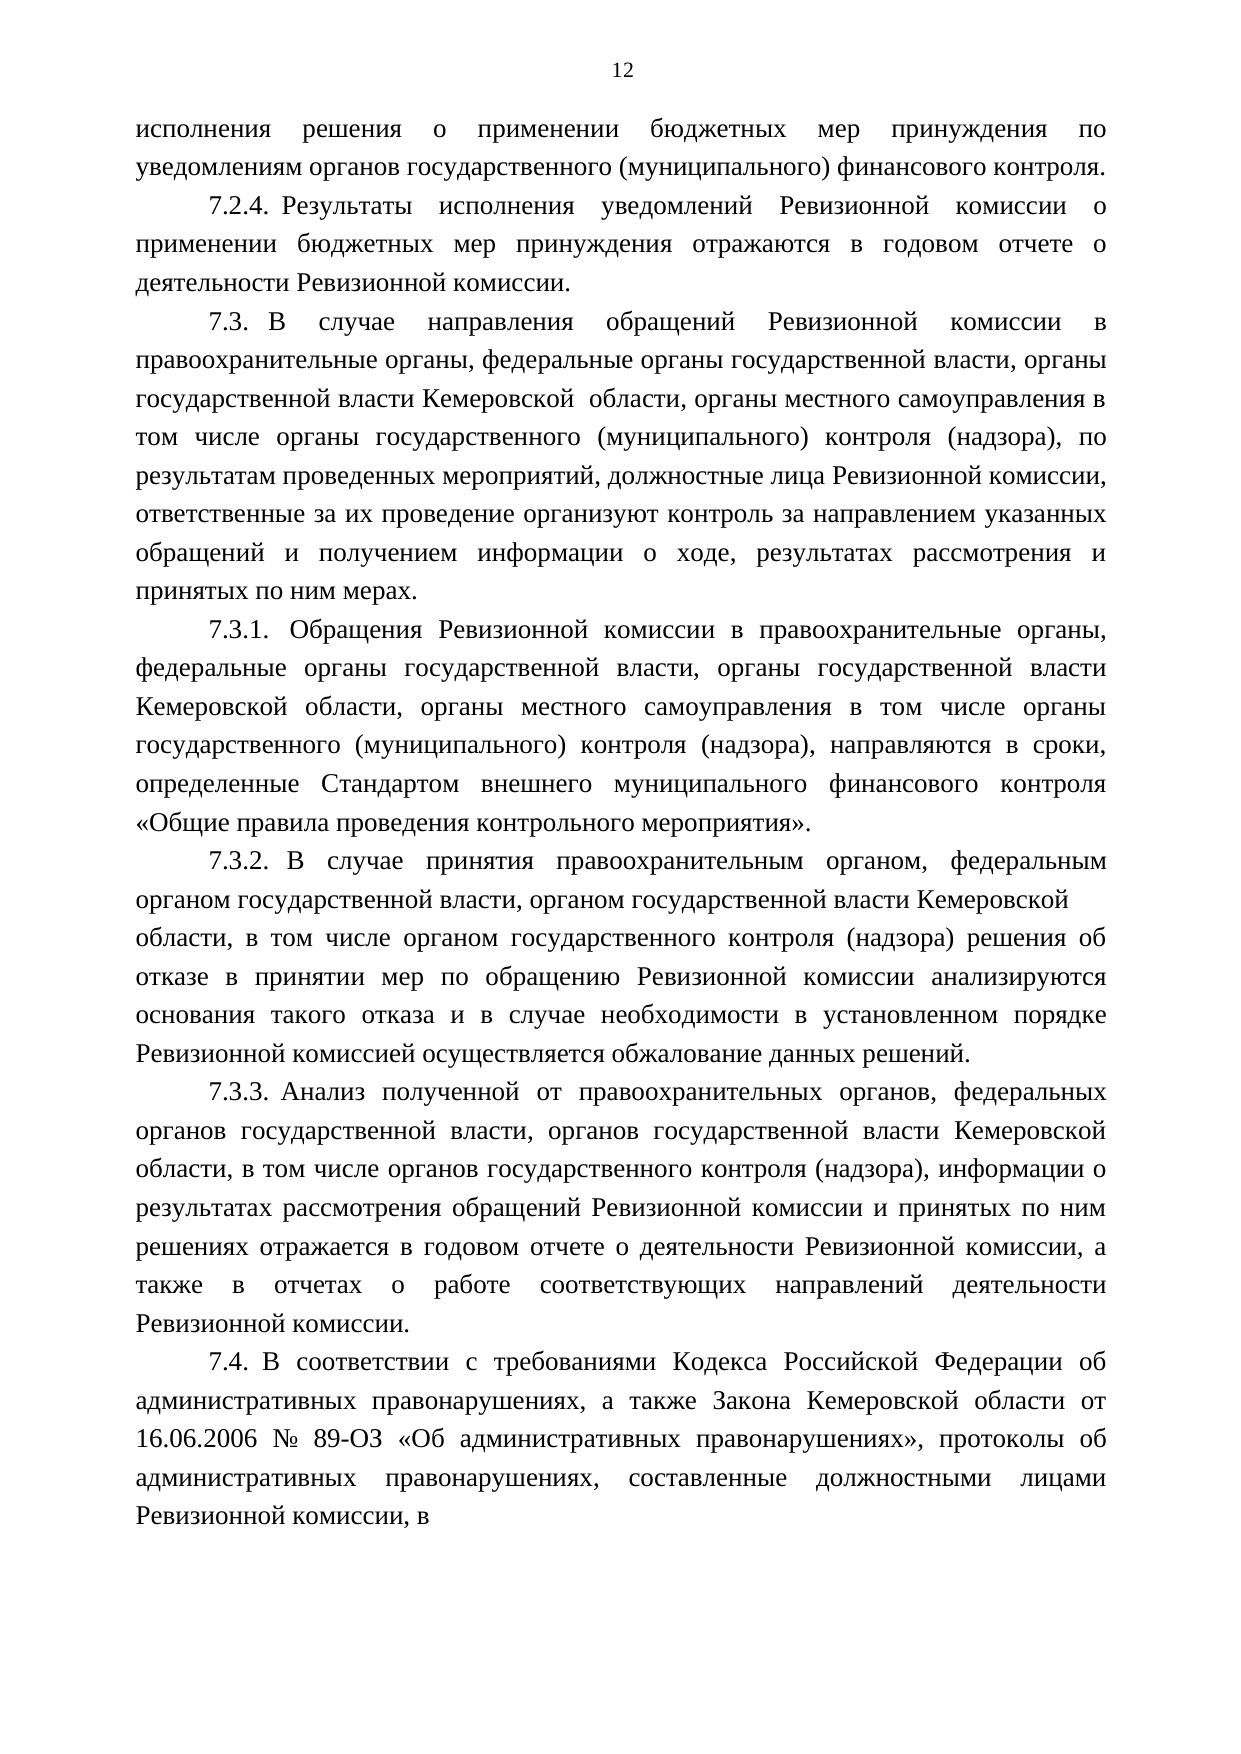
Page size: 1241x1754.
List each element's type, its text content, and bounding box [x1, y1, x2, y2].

list В случае принятия правоохранительным органом, федеральным органом государственной власти, органом государственной власти Кемеровской области, в том числе органом государственного контроля (надзора) решения об отказе в принятии мер по обращению Ревизионной комиссии анализируются основания такого отказа и в случае необходимости в установленном порядке Ревизионной комиссией осуществляется обжалование данных решений. [135, 839, 1108, 1070]
text 12 [611, 60, 634, 82]
list Обращения Ревизионной комиссии в правоохранительные органы, федеральные органы государственной власти, органы государственной власти Кемеровской области, органы местного самоуправления в том числе органы государственного (муниципального) контроля (надзора), направляются в сроки, определенные Стандартом внешнего муниципального финансового контроля «Общие правила проведения контрольного мероприятия». [135, 607, 1108, 839]
list Результаты исполнения уведомлений Ревизионной комиссии о применении бюджетных мер принуждения отражаются в годовом отчете о деятельности Ревизионной комиссии. [135, 183, 1108, 299]
list В случае направления обращений Ревизионной комиссии в правоохранительные органы, федеральные органы государственной власти, органы государственной власти Кемеровской области, органы местного самоуправления в том числе органы государственного (муниципального) контроля (надзора), по результатам проведенных мероприятий, должностные лица Ревизионной комиссии, ответственные за их проведение организуют контроль за направлением указанных обращений и получением информации о ходе, результатах рассмотрения и принятых по ним мерах. [135, 299, 1108, 607]
text исполнения решения о применении бюджетных мер принуждения по уведомлениям органов государственного (муниципального) финансового контроля. [135, 106, 1108, 183]
list В соответствии с требованиями Кодекса Российской Федерации об административных правонарушениях, а также Закона Кемеровской области от 16.06.2006 № 89-ОЗ «Об административных правонарушениях», протоколы об административных правонарушениях, составленные должностными лицами Ревизионной комиссии, в [135, 1340, 1108, 1532]
list Анализ полученной от правоохранительных органов, федеральных органов государственной власти, органов государственной власти Кемеровской области, в том числе органов государственного контроля (надзора), информации о результатах рассмотрения обращений Ревизионной комиссии и принятых по ним решениях отражается в годовом отчете о деятельности Ревизионной комиссии, а также в отчетах о работе соответствующих направлений деятельности Ревизионной комиссии. [135, 1070, 1108, 1340]
